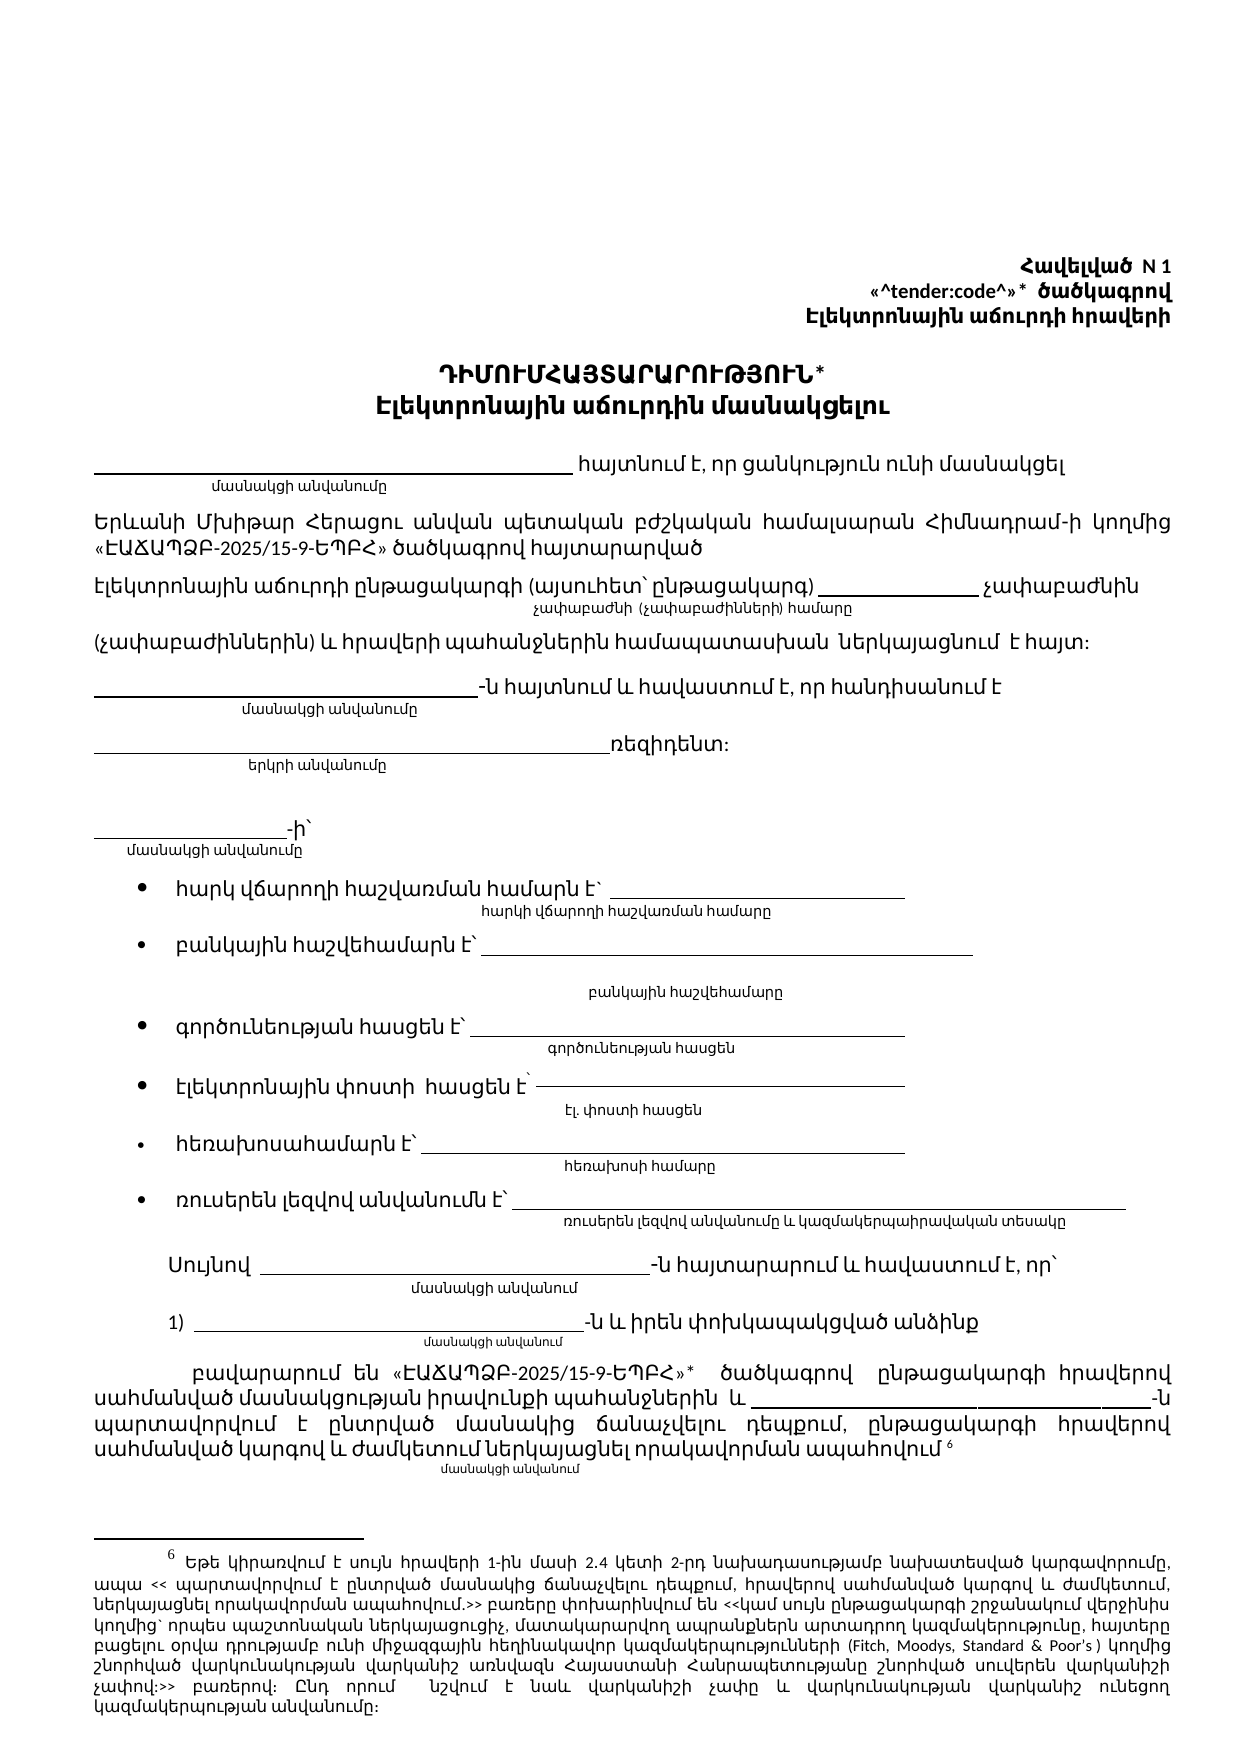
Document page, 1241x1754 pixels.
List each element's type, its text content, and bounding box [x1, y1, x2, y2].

list գործունեության հասցեն է՝ [138, 1014, 1171, 1040]
text ռուսերեն լեզվով անվանումը և կազմակերպաիրավական տեսակը [94, 1213, 1171, 1243]
text բավարարում են «ԷԱՃԱՊՁԲ-2025/15-9-ԵՊԲՀ»* ծածկագրով ընթացակարգի հրավերով սահմանված մասնակցության իրավունքի պահանջներին և -ն պարտավորվում է ընտրված մասնակից ճանաչվելու դեպքում, ընթացակարգի հրավերով սահմանված կարգով և ժամկետում ներկայացնել որակավորման ապահովում [94, 1360, 1171, 1462]
text մասնակցի անվանումը [94, 841, 1171, 872]
text «^tender:code^»* ծածկագրով [94, 278, 1171, 304]
text Սույնով -ն հայտարարում և հավաստում է, որ՝ [94, 1248, 1171, 1279]
text -ն հայտնում և հավաստում է, որ հանդիսանում է [94, 670, 1171, 701]
text հարկի վճարողի հաշվառման համարը [94, 902, 1171, 933]
text Երևանի Մխիթար Հերացու անվան պետական բժշկական համալսարան Հիմնադրամ-ի կողմից «ԷԱՃԱՊՁԲ-2025/15-9-ԵՊԲՀ» ծածկագրով հայտարարված [94, 507, 1171, 561]
list հարկ վճարողի հաշվառման համարն է` [138, 872, 1171, 902]
list էլեկտրոնային փոստի հասցեն է՝ [138, 1070, 1171, 1101]
list ռուսերեն լեզվով անվանումն է՝ [138, 1187, 1171, 1213]
subtitle Էլեկտրոնային աճուրդին մասնակցելու [94, 390, 1171, 421]
text էլեկտրոնային աճուրդի ընթացակարգի (այսուհետ՝ ընթացակարգ) չափաբաժնին [94, 573, 1171, 599]
text ԴԻՄՈՒՄՀԱՅՏԱՐԱՐՈՒԹՅՈՒՆ* [94, 360, 1171, 390]
text (չափաբաժիններին) և հրավերի պահանջներին համապատասխան ներկայացնում է հայտ: [94, 629, 1171, 655]
text էլ. փոստի հասցեն [94, 1101, 1171, 1131]
text գործունեության հասցեն [94, 1040, 1171, 1070]
text ռեզիդենտ: [94, 731, 1171, 756]
text 1) -ն և իրեն փոխկապակցված անձինք [94, 1309, 1171, 1335]
text -ի՝ [94, 816, 1171, 841]
text մասնակցի անվանում [94, 1279, 1171, 1309]
text բանկային հաշվեհամարը [94, 983, 1171, 1014]
list հեռախոսահամարն է՝ [138, 1131, 1171, 1157]
text չափաբաժնի (չափաբաժինների) համարը [94, 599, 1171, 629]
text հայտնում է, որ ցանկություն ունի մասնակցել [94, 451, 1171, 477]
text մասնակցի անվանում [94, 1462, 1171, 1487]
list բանկային հաշվեհամարն է՝ [138, 933, 1171, 983]
text Էլեկտրոնային աճուրդի հրավերի [94, 304, 1171, 329]
text հեռախոսի համարը [462, 1157, 1171, 1187]
text Հավելված N 1 [94, 253, 1171, 278]
text մասնակցի անվանում [94, 1335, 1171, 1360]
text մասնակցի անվանումը [94, 701, 1171, 731]
text մասնակցի անվանումը [94, 477, 1171, 507]
text երկրի անվանումը [94, 756, 1171, 787]
